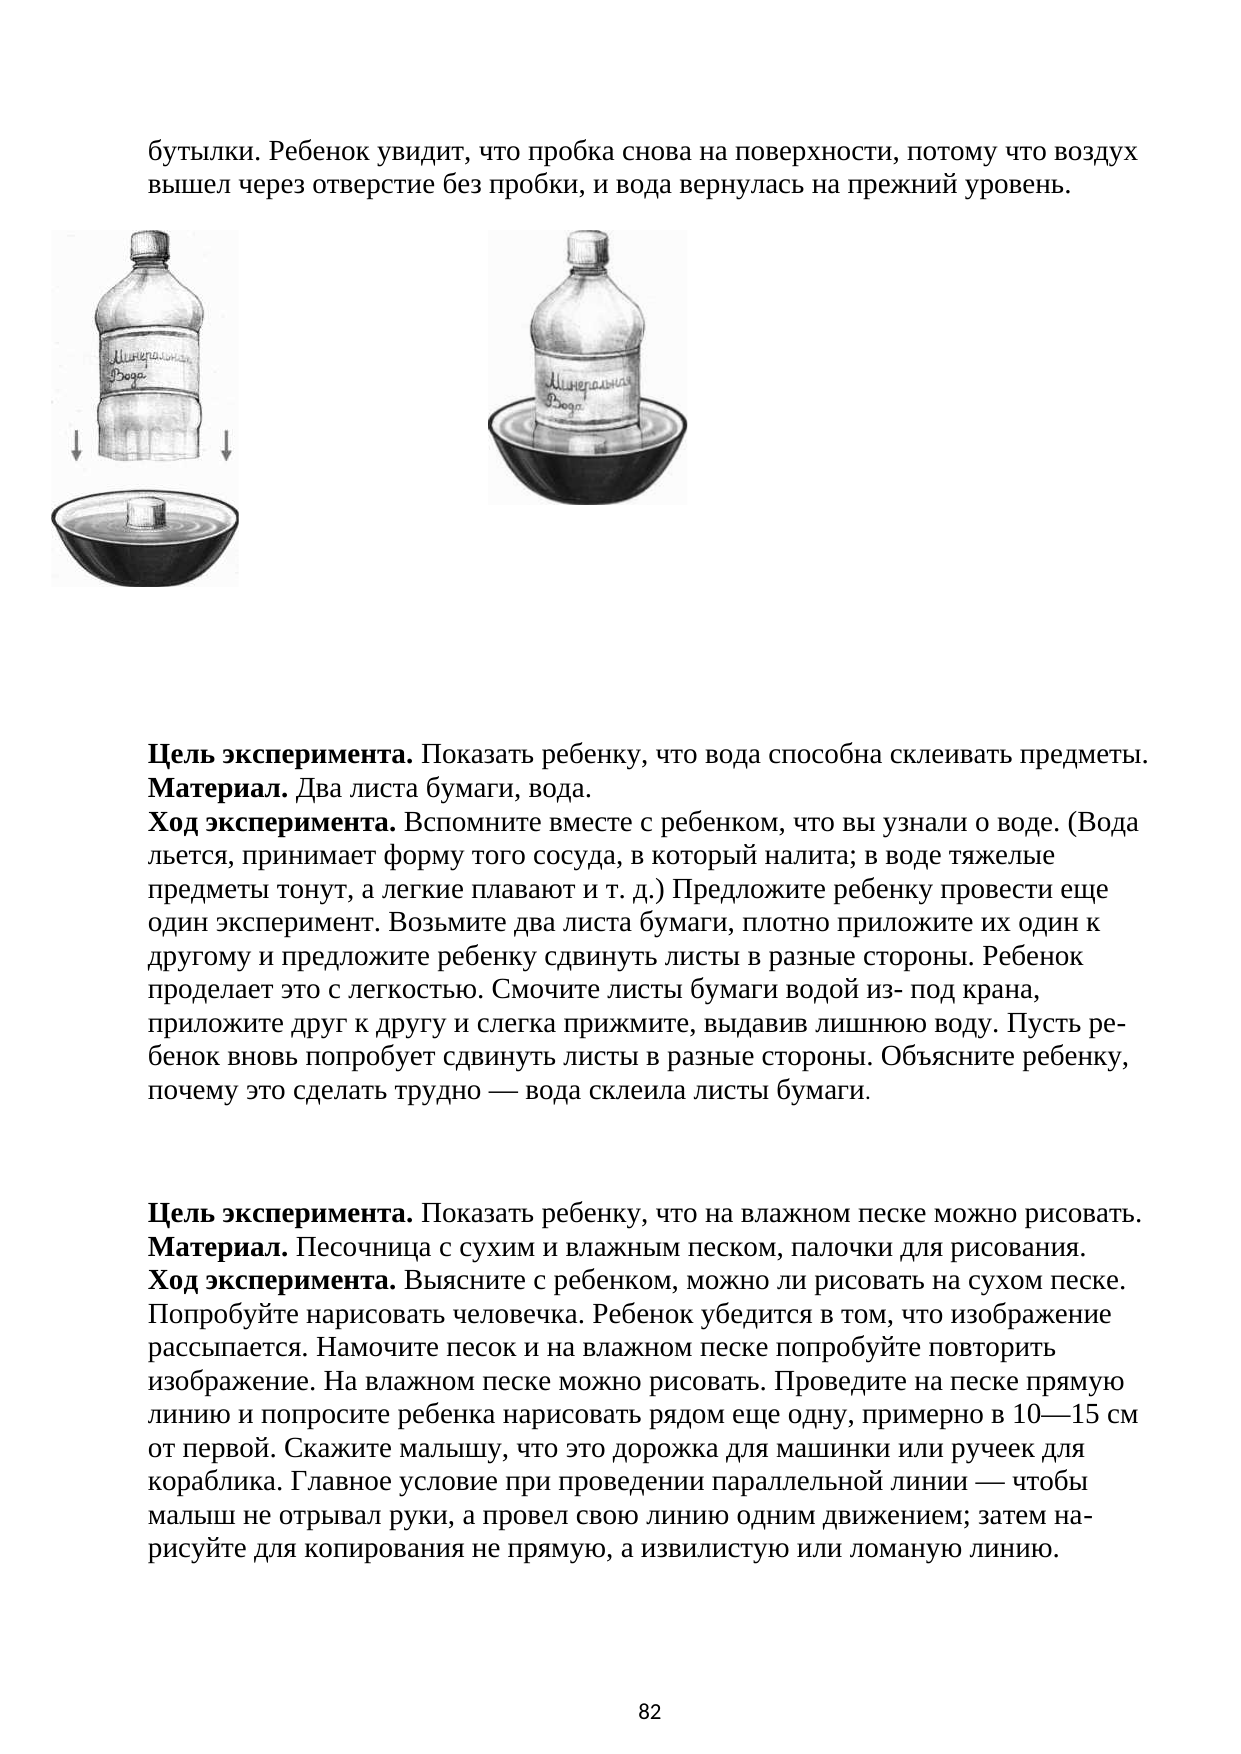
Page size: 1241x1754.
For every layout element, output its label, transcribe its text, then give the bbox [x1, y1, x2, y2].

text Ход эксперимента. Вспомните вместе с ребенком, что вы узнали о воде. (Вода льется, принимает форму того сосуда, в который налита; в воде тяжелые предметы тонут, а легкие плавают и т. д.) Предложите ребенку провести еще один эксперимент. Возьмите два листа бумаги, плотно приложите их один к другому и предложите ребенку сдвинуть листы в разные стороны. Ребенок проделает это с легкостью. Смочите листы бумаги водой из- под крана, приложите друг к другу и слегка прижмите, выдавив лишнюю воду. Пусть ребенок вновь попробует сдвинуть листы в разные стороны. Объясните ребенку, почему это сделать трудно — вода склеила листы бумаги. [148, 804, 1152, 1106]
text Материал. Два листа бумаги, вода. [296, 770, 1152, 804]
picture [51, 230, 239, 583]
text Цель эксперимента. Показать ребенку, что на влажном песке можно рисовать. [421, 1195, 1152, 1229]
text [148, 133, 1152, 200]
text Цель эксперимента. Показать ребенку, что вода способна склеивать предметы. [421, 737, 1152, 770]
picture [488, 230, 688, 502]
text Ход эксперимента. Выясните с ребенком, можно ли рисовать на сухом песке. Попробуйте нарисовать человечка. Ребенок убедится в том, что изображение рассыпается. Намочите песок и на влажном песке попробуйте повторить изображение. На влажном песке можно рисовать. Проведите на песке прямую линию и попросите ребенка нарисовать рядом еще одну, примерно в 10—15 см от первой. Скажите малышу, что это дорожка для машинки или ручеек для кораблика. Главное условие при проведении параллельной линии — чтобы малыш не отрывал руки, а провел свою линию одним движением; затем нарисуйте для копирования не прямую, а извилистую или ломаную линию. [148, 1262, 1152, 1564]
text Материал. Песочница с сухим и влажным песком, палочки для рисования. [296, 1229, 1152, 1262]
